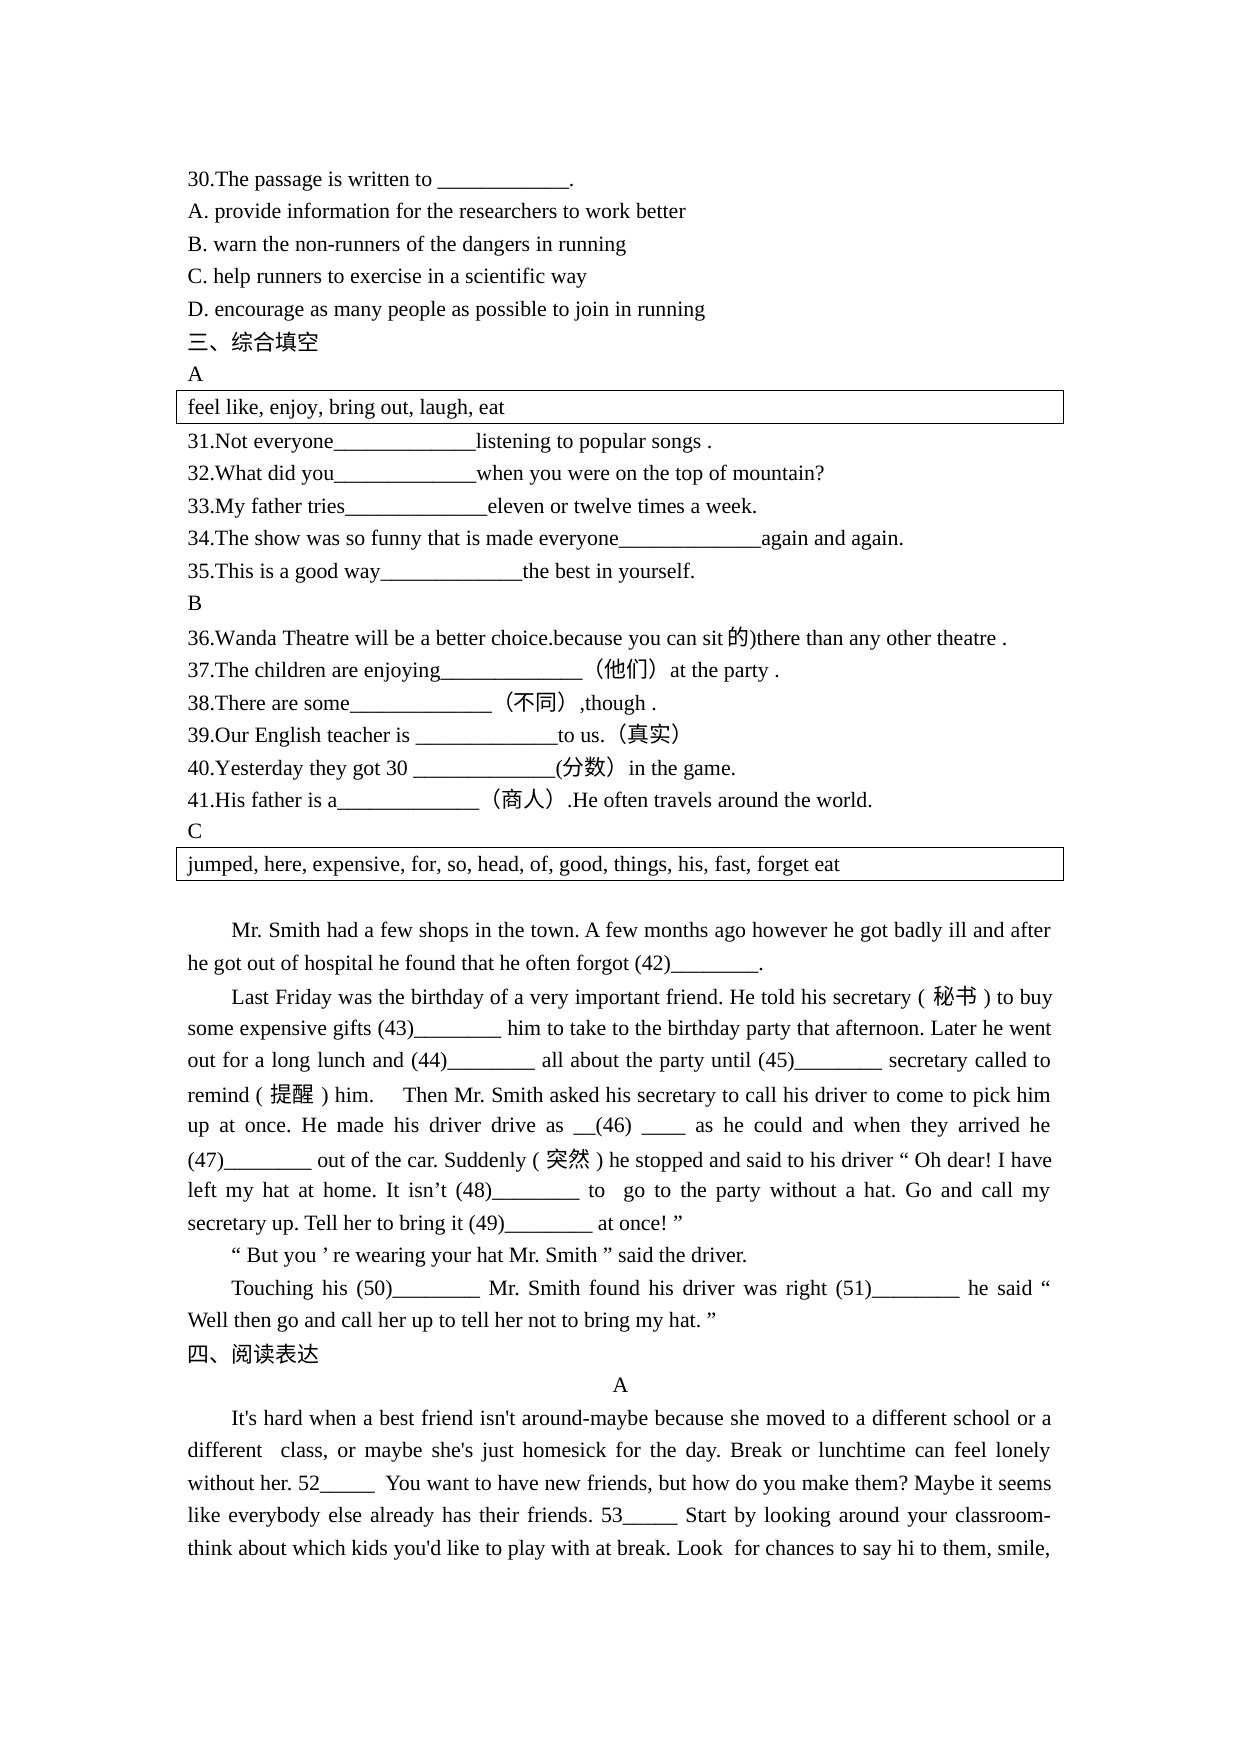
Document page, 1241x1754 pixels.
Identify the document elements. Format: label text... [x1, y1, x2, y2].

list Mr. Smith had a few shops in the town. A few months ago however he got badly ill and after he got out of hospital he found that he often forgot (42)________. [187, 914, 1053, 979]
text 30.The passage is written to ____________. [187, 162, 1053, 194]
list A [187, 1369, 1053, 1401]
list Last Friday was the birthday of a very important friend. He told his secretary ( 秘书 ) to buy some expensive gifts (43)________ him to take to the birthday party that afternoon. Later he went out for a long lunch and (44)________ all about the party until (45)________ secretary called to remind ( 提醒 ) him. Then Mr. Smith asked his secretary to call his driver to come to pick him up at once. He made his driver drive as __(46) ____ as he could and when they arrived he (47)________ out of the car. Suddenly ( 突然 ) he stopped and said to his driver “ Oh dear! I have left my hat at home. It isn’t (48)________ to go to the party without a hat. Go and call my secretary up. Tell her to bring it (49)________ at once! ” [187, 979, 1053, 1239]
list A [187, 357, 1053, 389]
list 综合填空 [187, 324, 1053, 357]
list C [187, 814, 1053, 847]
text 31.Not everyone_____________listening to popular songs . 32.What did you_____________when you were on the top of mountain? 33.My father tries_____________eleven or twelve times a week. 34.The show was so funny that is made everyone_____________again and again. 35.This is a good way_____________the best in yourself. [187, 424, 1053, 587]
table_header jumped, here, expensive, for, so, head, of, good, things, his, fast, forget eat [177, 848, 1063, 880]
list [187, 1401, 1053, 1564]
list 36.Wanda Theatre will be a better choice.because you can sit的)there than any other theatre . 37.The children are enjoying_____________（他们）at the party . 38.There are some_____________（不同）,though . 39.Our English teacher is _____________to us.（真实） 40.Yesterday they got 30 _____________(分数）in the game. 41.His father is a_____________（商人）.He often travels around the world. [187, 619, 1053, 814]
list Touching his (50)________ Mr. Smith found his driver was right (51)________ he said “ Well then go and call her up to tell her not to bring my hat. ” [187, 1271, 1053, 1336]
table_header feel like, enjoy, bring out, laugh, eat [177, 391, 1063, 423]
text A. provide information for the researchers to work better [187, 194, 1053, 227]
list B [187, 587, 1053, 619]
text B. warn the non-runners of the dangers in running [187, 227, 1053, 259]
list “ But you ’ re wearing your hat Mr. Smith ” said the driver. [187, 1239, 1053, 1271]
text D. encourage as many people as possible to join in running [187, 292, 1053, 324]
text C. help runners to exercise in a scientific way [187, 259, 1053, 292]
list 阅读表达 [187, 1336, 1053, 1369]
